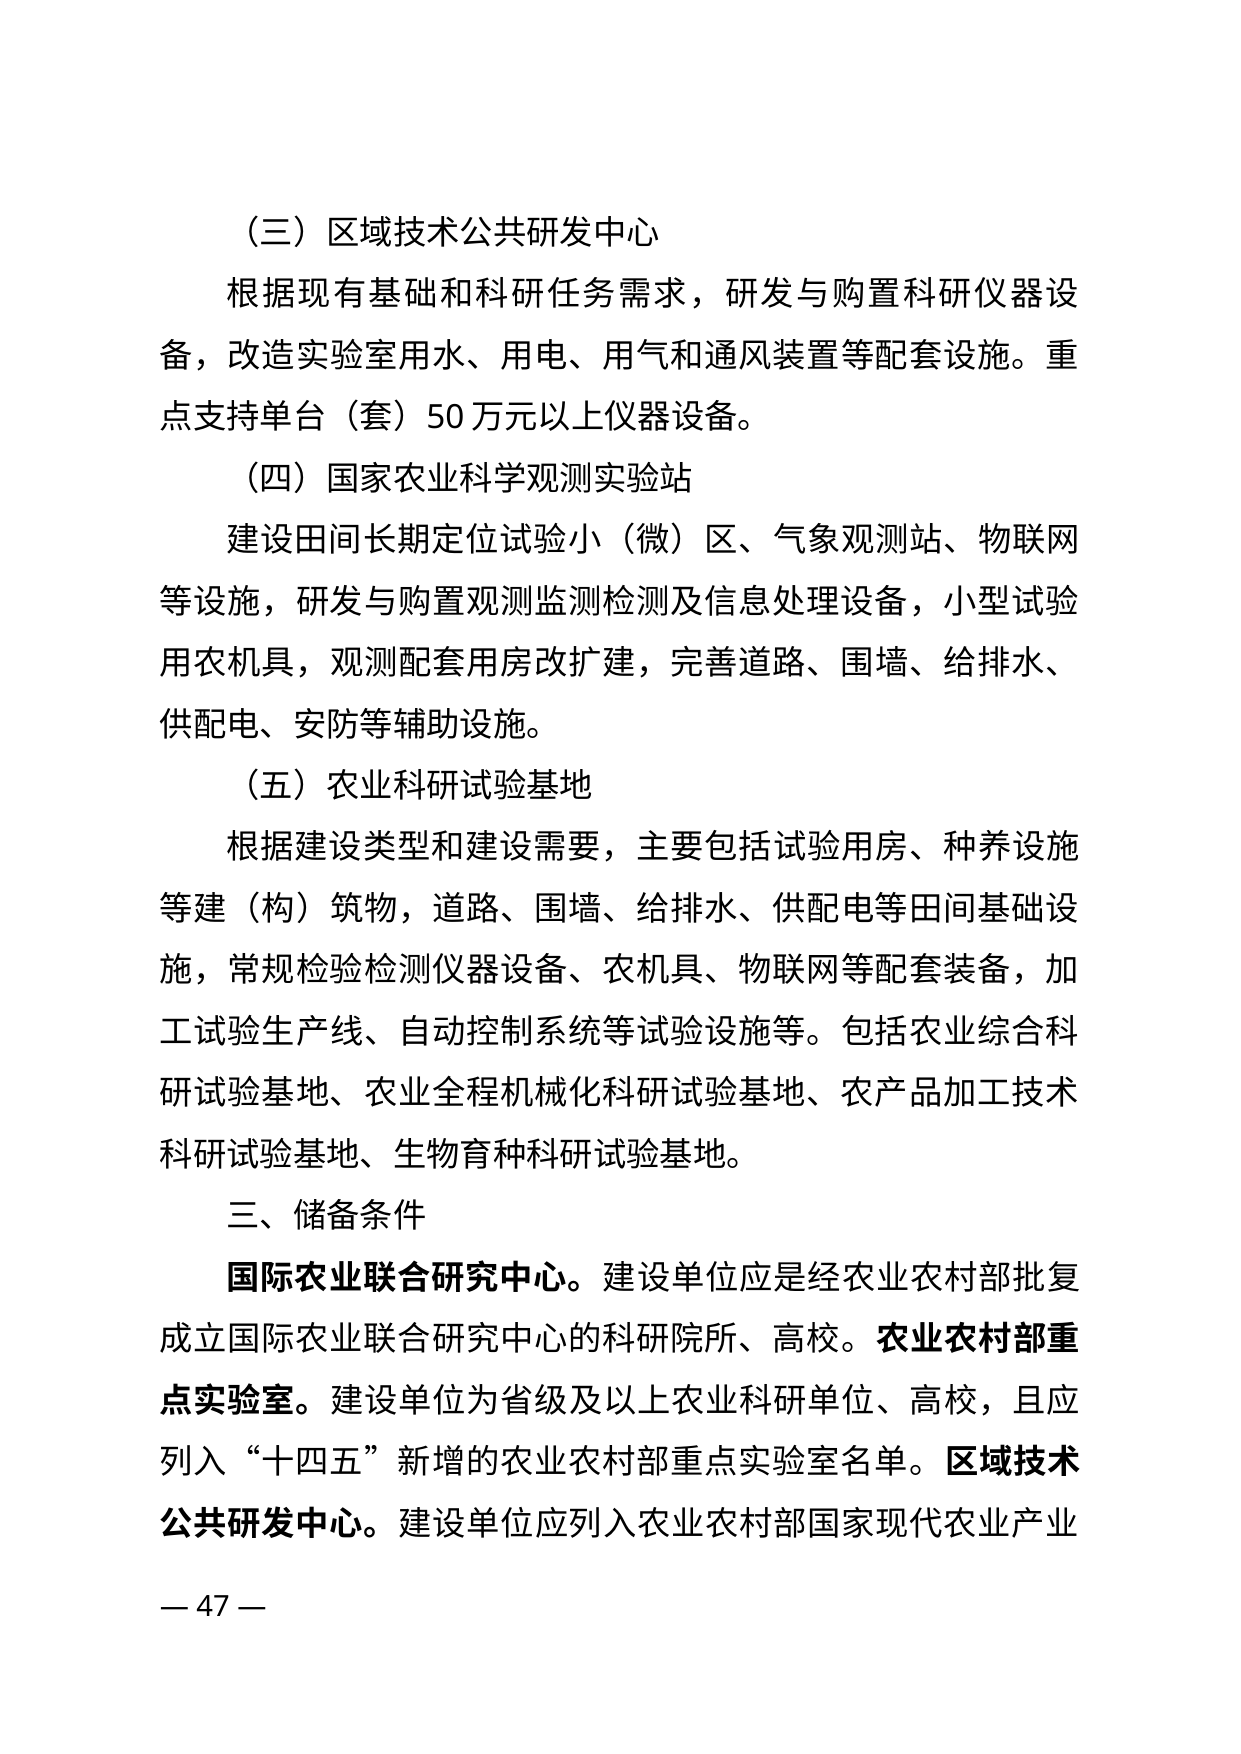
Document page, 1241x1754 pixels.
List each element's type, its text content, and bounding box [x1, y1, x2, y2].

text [159, 1240, 1081, 1547]
text （四）国家农业科学观测实验站 [159, 441, 1081, 502]
text （五）农业科研试验基地 [159, 748, 1081, 810]
text 根据现有基础和科研任务需求，研发与购置科研仪器设备，改造实验室用水、用电、用气和通风装置等配套设施。重点支持单台（套）50万元以上仪器设备。 [159, 257, 1081, 441]
text （三）区域技术公共研发中心 [159, 195, 1081, 257]
text 建设田间长期定位试验小（微）区、气象观测站、物联网等设施，研发与购置观测监测检测及信息处理设备，小型试验用农机具，观测配套用房改扩建，完善道路、围墙、给排水、供配电、安防等辅助设施。 [159, 502, 1081, 748]
text 三、储备条件 [159, 1178, 1081, 1240]
text 根据建设类型和建设需要，主要包括试验用房、种养设施等建（构）筑物，道路、围墙、给排水、供配电等田间基础设施，常规检验检测仪器设备、农机具、物联网等配套装备，加工试验生产线、自动控制系统等试验设施等。包括农业综合科研试验基地、农业全程机械化科研试验基地、农产品加工技术科研试验基地、生物育种科研试验基地。 [159, 810, 1081, 1178]
